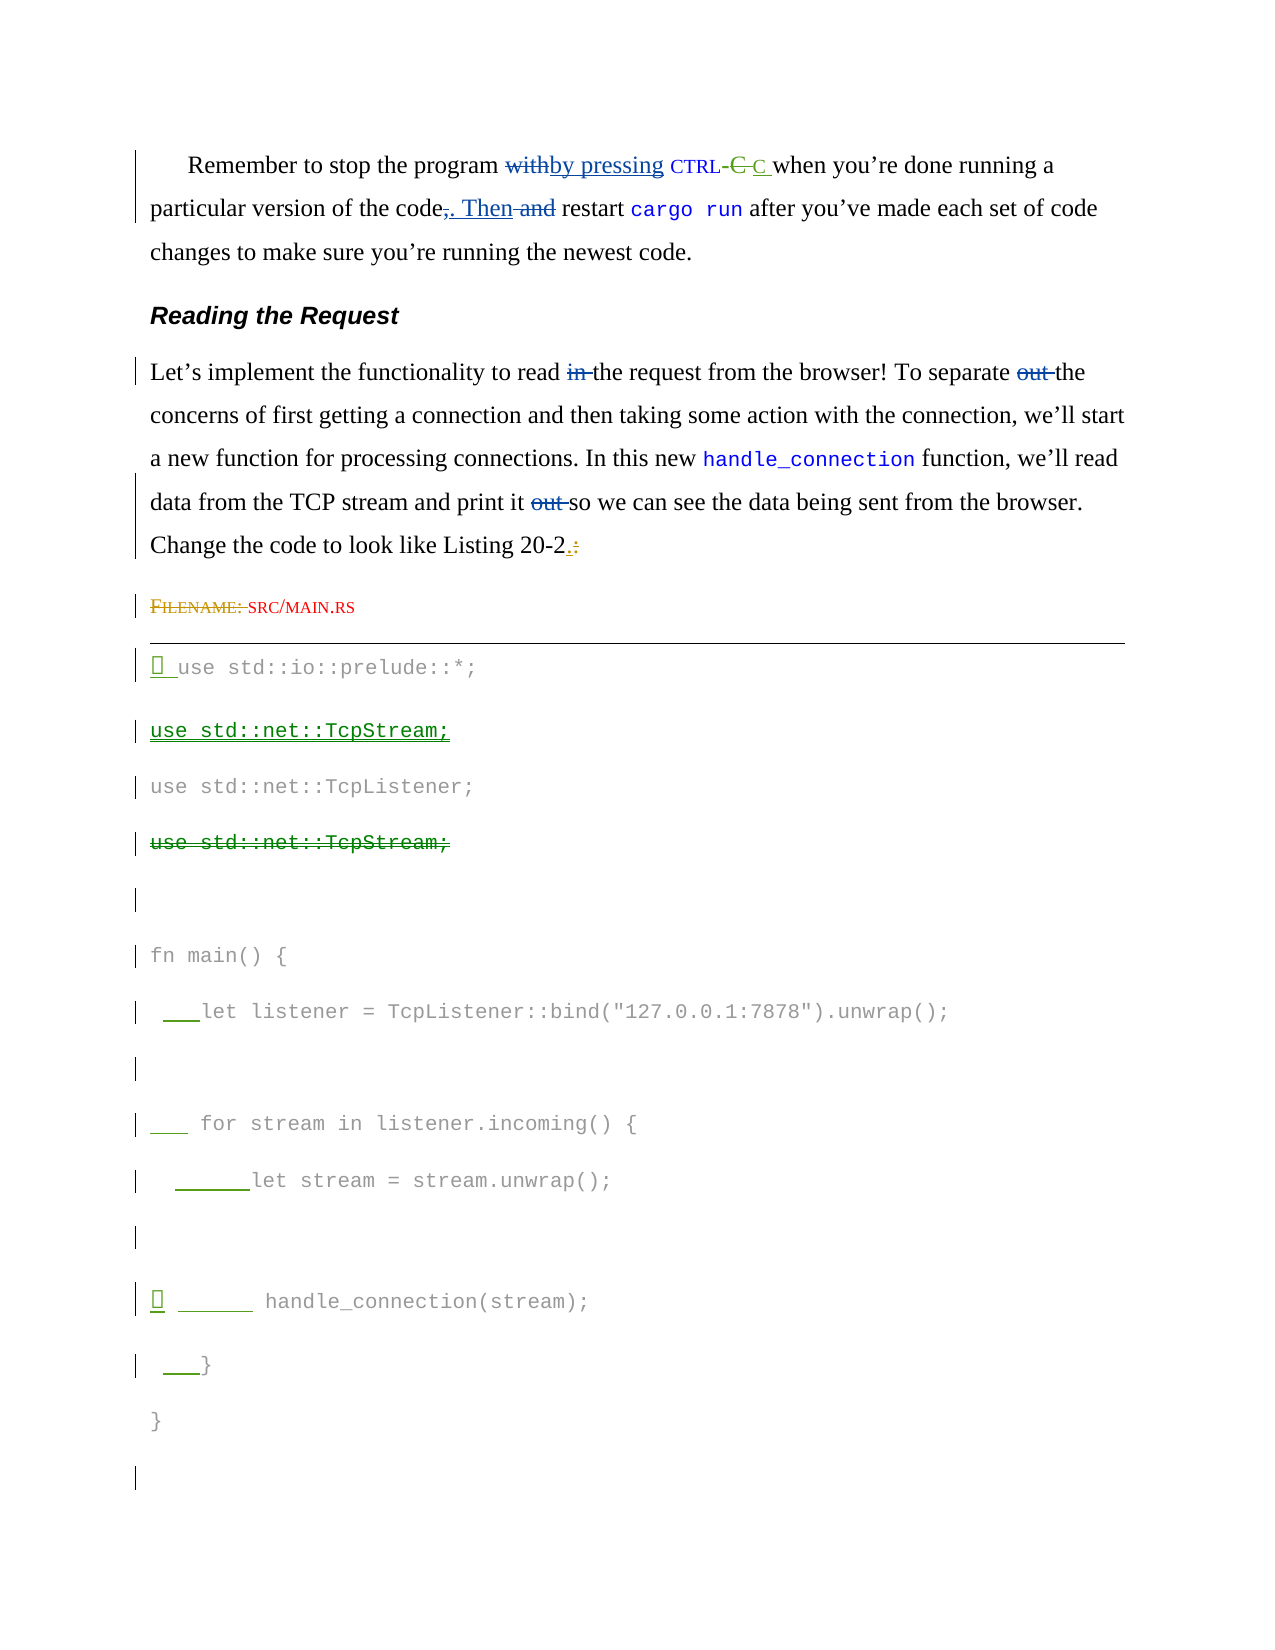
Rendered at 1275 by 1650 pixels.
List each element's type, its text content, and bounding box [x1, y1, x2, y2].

text } [150, 1410, 1125, 1434]
text for stream in listener.incoming() { [150, 1113, 1125, 1137]
text src/main.rs [150, 594, 1125, 618]
text } [150, 1354, 1125, 1378]
text use std::io::prelude::*; [150, 644, 1125, 682]
text let listener = TcpListener::bind("127.0.0.1:7878").unwrap(); [150, 1001, 1125, 1024]
text Remember to stop the program ctrl-when you’re done running a particular version of the code restart cargo run after you’ve made each set of code changes to make sure you’re running the newest code. [150, 150, 1125, 266]
text Let’s implement the functionality to read the request from the browser! To separate the concerns of first getting a connection and then taking some action with the connection, we’ll start a new function for processing connections. In this new handle_connection function, we’ll read data from the TCP stream and print it so we can see the data being sent from the browser. Change the code to look like Listing 20-2 [150, 357, 1125, 559]
text let stream = stream.unwrap(); [150, 1169, 1125, 1193]
text handle_connection(stream); [150, 1282, 1125, 1316]
text Reading the Request [150, 301, 1125, 330]
text fn main() { [150, 944, 1125, 968]
text use std::net::TcpListener; [150, 776, 1125, 799]
